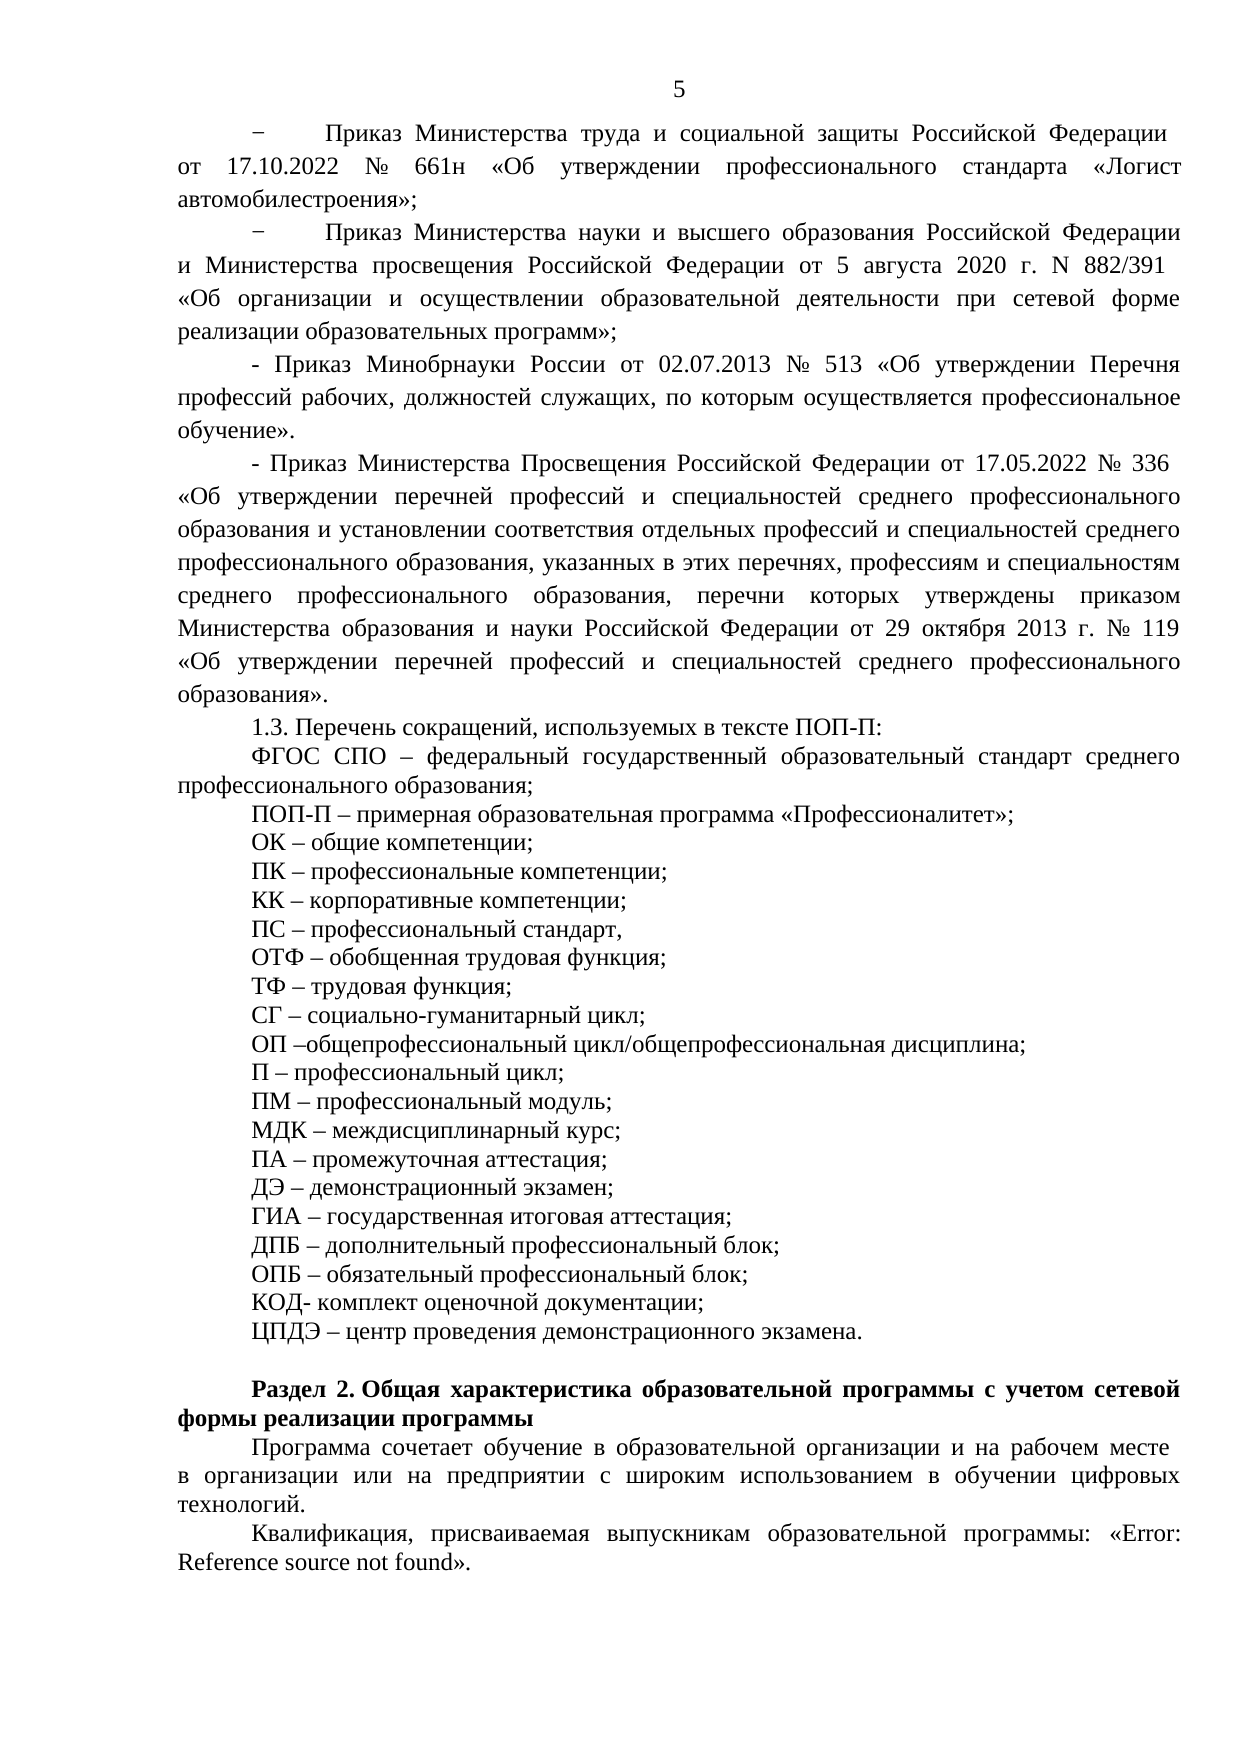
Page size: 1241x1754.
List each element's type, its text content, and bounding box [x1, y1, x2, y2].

subtitle Раздел 2. Общая характеристика образовательной программы с учетом сетевой формы реализации программы [177, 1374, 1181, 1432]
list Приказ Министерства труда и социальной защиты Российской Федерации от 17.10.2022 № 661н «Об утверждении профессионального стандарта «Логист автомобилестроения»; [177, 118, 1181, 213]
text ФГОС СПО – федеральный государственный образовательный стандарт среднего профессионального образования; [177, 741, 1181, 799]
text КОД- комплект оценочной документации; [177, 1287, 1181, 1316]
text СГ – социально-гуманитарный цикл; [177, 1000, 1181, 1029]
text ОТФ – обобщенная трудовая функция; [177, 942, 1181, 971]
text МДК – междисциплинарный курс; [177, 1115, 1181, 1144]
text ДЭ – демонстрационный экзамен; [177, 1172, 1181, 1201]
text ОК – общие компетенции; [177, 827, 1181, 856]
text ПС – профессиональный стандарт, [177, 914, 1181, 942]
text ЦПДЭ – центр проведения демонстрационного экзамена. [177, 1316, 1181, 1345]
text ГИА – государственная итоговая аттестация; [177, 1201, 1181, 1230]
text ДПБ – дополнительный профессиональный блок; [177, 1230, 1181, 1259]
text ПОП-П – примерная образовательная программа «Профессионалитет»; [177, 799, 1181, 827]
text 1.3. Перечень сокращений, используемых в тексте ПОП-П: [177, 712, 1181, 741]
list Приказ Министерства науки и высшего образования Российской Федерации и Министерства просвещения Российской Федерации от 5 августа 2020 г. N 882/391 «Об организации и осуществлении образовательной деятельности при сетевой форме реализации образовательных программ»; [177, 217, 1181, 345]
text КК – корпоративные компетенции; [177, 885, 1181, 914]
text ПК – профессиональные компетенции; [177, 856, 1181, 885]
text ОПБ – обязательный профессиональный блок; [177, 1259, 1181, 1287]
text ПМ – профессиональный модуль; [177, 1086, 1181, 1115]
text П – профессиональный цикл; [177, 1057, 1181, 1086]
text ПА – промежуточная аттестация; [177, 1144, 1181, 1172]
text ОП –общепрофессиональный цикл/общепрофессиональная дисциплина; [177, 1029, 1181, 1057]
text - Приказ Минобрнауки России от 02.07.2013 № 513 «Об утверждении Перечня профессий рабочих, должностей служащих, по которым осуществляется профессиональное обучение». [177, 349, 1181, 444]
text - Приказ Министерства Просвещения Российской Федерации от 17.05.2022 № 336 «Об утверждении перечней профессий и специальностей среднего профессионального образования и установлении соответствия отдельных профессий и специальностей среднего профессионального образования, указанных в этих перечнях, профессиям и специальностям среднего профессионального образования, перечни которых утверждены приказом Министерства образования и науки Российской Федерации от 29 октября 2013 г. № 119 «Об утверждении перечней профессий и специальностей среднего профессионального образования». [177, 448, 1181, 708]
text ТФ – трудовая функция; [177, 971, 1181, 1000]
text Программа сочетает обучение в образовательной организации и на рабочем месте в организации или на предприятии с широким использованием в обучении цифровых технологий. [177, 1432, 1181, 1518]
